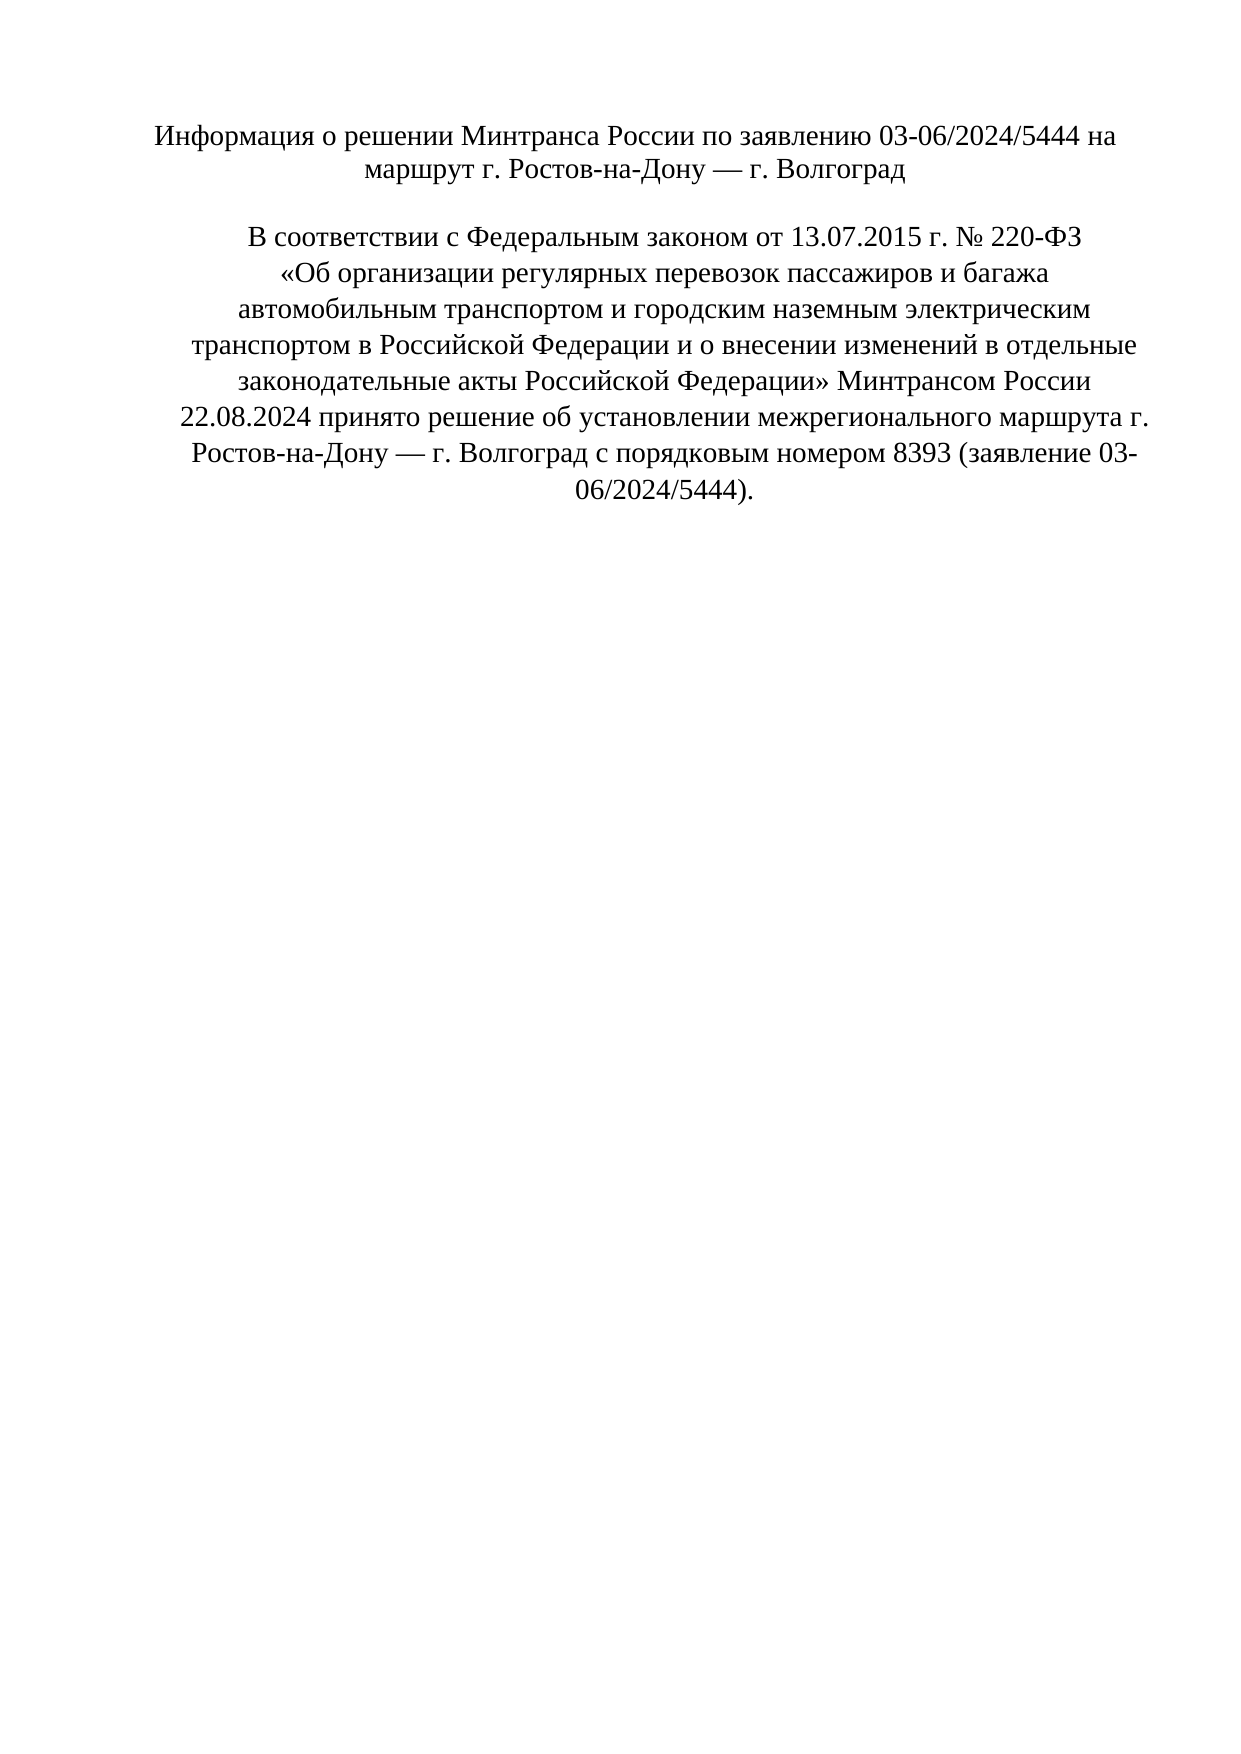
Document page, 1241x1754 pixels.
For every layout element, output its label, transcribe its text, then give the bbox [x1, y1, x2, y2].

text Информация о решении Минтранса России по заявлению 03-06/2024/5444 на маршрут г. Ростов-на-Дону — г. Волгоград [118, 118, 1152, 185]
text В соответствии с Федеральным законом от 13.07.2015 г. № 220-ФЗ «Об организации регулярных перевозок пассажиров и багажа автомобильным транспортом и городским наземным электрическим транспортом в Российской Федерации и о внесении изменений в отдельные законодательные акты Российской Федерации» Минтрансом России 22.08.2024 принято решение об установлении межрегионального маршрута г. Ростов-на-Дону — г. Волгоград с порядковым номером 8393 (заявление 03-06/2024/5444). [177, 219, 1152, 505]
